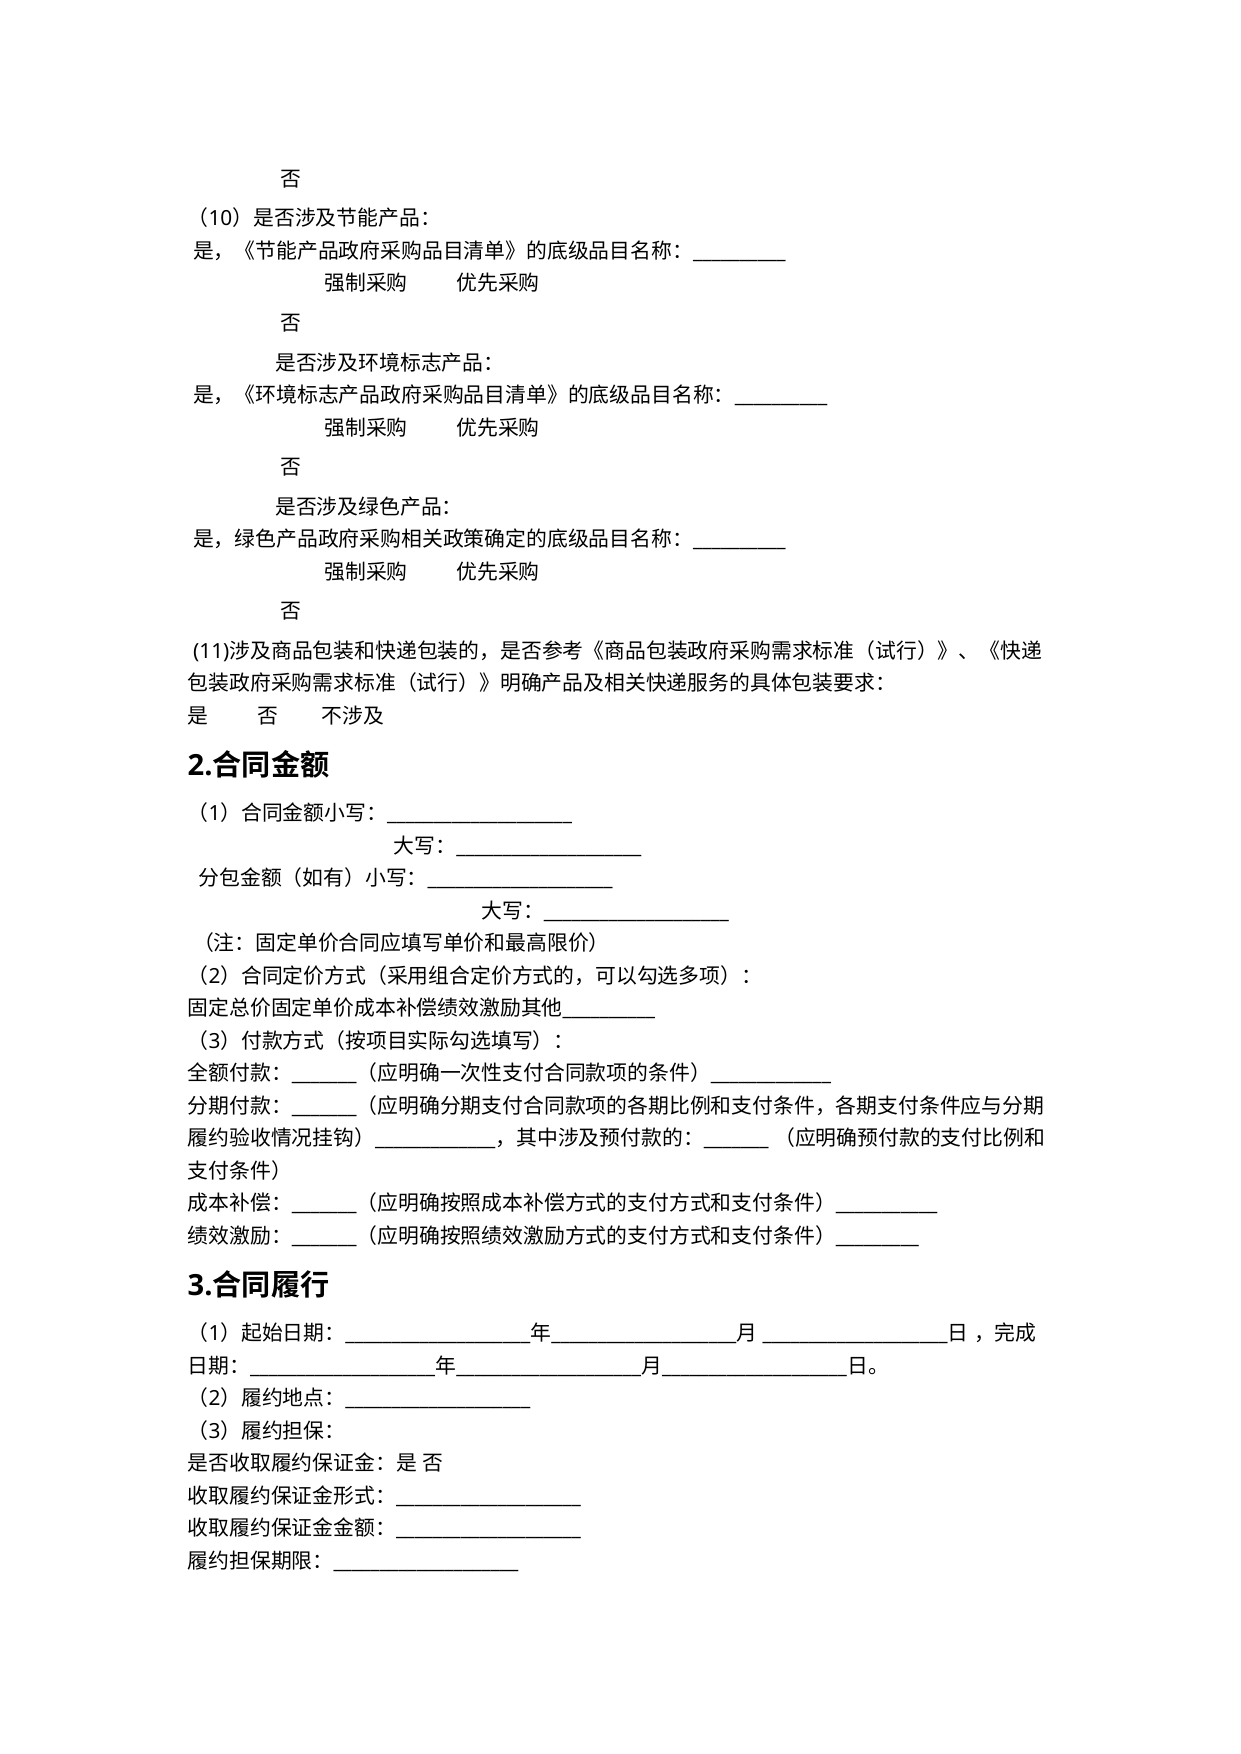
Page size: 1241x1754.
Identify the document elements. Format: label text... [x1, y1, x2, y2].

text 否 [187, 594, 1053, 627]
text （1）起始日期：____________________年____________________月 ____________________日 ，完成日期：____________________年____________________月____________________日。 [187, 1317, 1053, 1382]
text 是否收取履约保证金：是 否 [187, 1447, 1053, 1479]
text （2）履约地点：____________________ [187, 1382, 1053, 1414]
text （10）是否涉及节能产品： [187, 202, 1053, 234]
text 分包金额（如有）小写：____________________ [187, 862, 1053, 894]
text 否 [187, 162, 1053, 194]
text (11)涉及商品包装和快递包装的，是否参考《商品包装政府采购需求标准（试行）》、《快递包装政府采购需求标准（试行）》明确产品及相关快递服务的具体包装要求： [187, 634, 1053, 699]
text 2.合同金额 [187, 732, 1053, 797]
text 全额付款：_______（应明确一次性支付合同款项的条件）_____________ [187, 1057, 1053, 1089]
text 是，绿色产品政府采购相关政策确定的底级品目名称：__________ [187, 522, 1053, 555]
text 否 [187, 450, 1053, 483]
text （3）付款方式（按项目实际勾选填写）： [187, 1024, 1053, 1057]
text （注：固定单价合同应填写单价和最高限价） [187, 927, 1053, 959]
text （2）合同定价方式（采用组合定价方式的，可以勾选多项）： [187, 959, 1053, 992]
text 大写：____________________ [187, 829, 1053, 862]
text 成本补偿：_______（应明确按照成本补偿方式的支付方式和支付条件）___________ [187, 1187, 1053, 1219]
text 是否涉及环境标志产品： [187, 346, 1053, 378]
text 是 否 不涉及 [187, 699, 1053, 732]
text 大写：____________________ [187, 894, 1053, 927]
text 是否涉及绿色产品： [187, 490, 1053, 522]
text 是，《环境标志产品政府采购品目清单》的底级品目名称：__________ [187, 378, 1053, 411]
text 强制采购 优先采购 [187, 555, 1053, 587]
text （1）合同金额小写：____________________ [187, 797, 1053, 829]
text 绩效激励：_______（应明确按照绩效激励方式的支付方式和支付条件）_________ [187, 1219, 1053, 1252]
text 是，《节能产品政府采购品目清单》的底级品目名称：__________ [187, 234, 1053, 267]
text 3.合同履行 [187, 1252, 1053, 1317]
text 否 [187, 306, 1053, 339]
text 收取履约保证金形式：____________________ [187, 1479, 1053, 1512]
text 强制采购 优先采购 [187, 267, 1053, 299]
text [187, 1544, 1053, 1577]
text 分期付款：_______（应明确分期支付合同款项的各期比例和支付条件，各期支付条件应与分期履约验收情况挂钩）_____________，其中涉及预付款的：_______ （应明确预付款的支付比例和支付条件） [187, 1089, 1053, 1187]
text 固定总价固定单价成本补偿绩效激励其他__________ [187, 992, 1053, 1024]
text （3）履约担保： [187, 1414, 1053, 1447]
text 强制采购 优先采购 [187, 411, 1053, 443]
text 收取履约保证金金额：____________________ [187, 1512, 1053, 1544]
